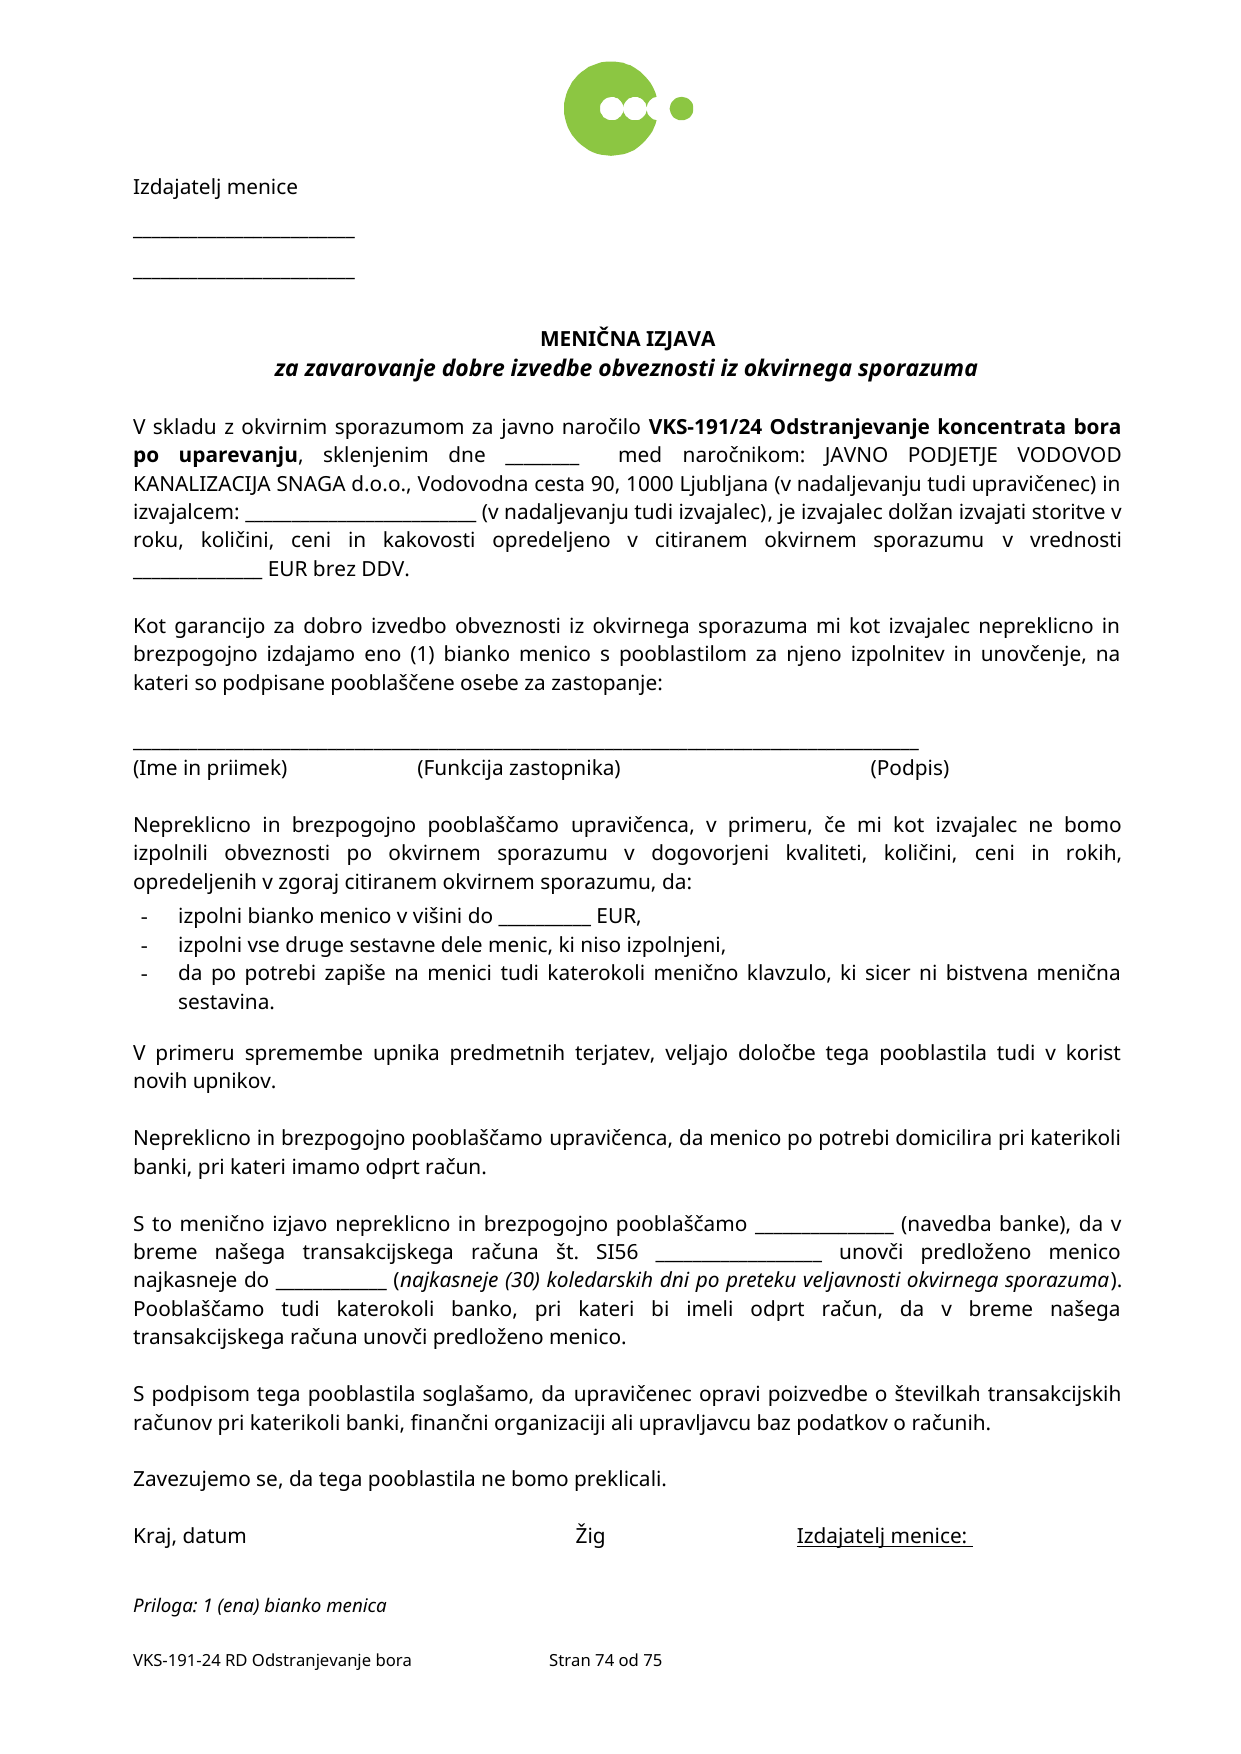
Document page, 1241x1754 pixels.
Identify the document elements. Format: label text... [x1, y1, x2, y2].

text _____________________________________________________________________________________ [133, 725, 1122, 753]
text MENIČNA IZJAVA [133, 324, 1122, 352]
text S to menično izjavo nepreklicno in brezpogojno pooblaščamo _______________ (navedba banke), da v breme našega transakcijskega računa št. SI56 __________________ unovči predloženo menico najkasneje do ____________ (najkasneje (30) koledarskih dni po preteku veljavnosti okvirnega sporazuma). Pooblaščamo tudi katerokoli banko, pri kateri bi imeli odprt račun, da v breme našega transakcijskega računa unovči predloženo menico. [133, 1209, 1122, 1351]
text Nepreklicno in brezpogojno pooblaščamo upravičenca, da menico po potrebi domicilira pri katerikoli banki, pri kateri imamo odprt račun. [133, 1123, 1122, 1180]
text Nepreklicno in brezpogojno pooblaščamo upravičenca, v primeru, če mi kot izvajalec ne bomo izpolnili obveznosti po okvirnem sporazumu v dogovorjeni kvaliteti, količini, ceni in rokih, opredeljenih v zgoraj citiranem okvirnem sporazumu, da: [133, 810, 1122, 895]
text Kraj, datum Žig Izdajatelj menice: [133, 1521, 1122, 1550]
text Izdajatelj menice [133, 172, 1122, 201]
text Kot garancijo za dobro izvedbo obveznosti iz okvirnega sporazuma mi kot izvajalec nepreklicno in brezpogojno izdajamo eno (1) bianko menico s pooblastilom za njeno izpolnitev in unovčenje, na kateri so podpisane pooblaščene osebe za zastopanje: [133, 611, 1122, 696]
list izpolni vse druge sestavne dele menic, ki niso izpolnjeni, [141, 930, 1122, 958]
text ________________________ [133, 213, 1122, 242]
text za zavarovanje dobre izvedbe obveznosti iz okvirnega sporazuma [133, 352, 1122, 383]
text Zavezujemo se, da tega pooblastila ne bomo preklicali. [133, 1464, 1122, 1493]
text ________________________ [133, 254, 1122, 283]
text (Ime in priimek) (Funkcija zastopnika) (Podpis) [133, 753, 1122, 782]
text V primeru spremembe upnika predmetnih terjatev, veljajo določbe tega pooblastila tudi v korist novih upnikov. [133, 1038, 1122, 1095]
list da po potrebi zapiše na menici tudi katerokoli menično klavzulo, ki sicer ni bistvena menična sestavina. [141, 958, 1122, 1015]
text S podpisom tega pooblastila soglašamo, da upravičenec opravi poizvedbe o številkah transakcijskih računov pri katerikoli banki, finančni organizaciji ali upravljavcu baz podatkov o računih. [133, 1379, 1122, 1436]
text V skladu z okvirnim sporazumom za javno naročilo VKS-191/24 Odstranjevanje koncentrata bora po uparevanju, sklenjenim dne ________ med naročnikom: JAVNO PODJETJE VODOVOD KANALIZACIJA SNAGA d.o.o., Vodovodna cesta 90, 1000 Ljubljana (v nadaljevanju tudi upravičenec) in izvajalcem: _________________________ (v nadaljevanju tudi izvajalec), je izvajalec dolžan izvajati storitve v roku, količini, ceni in kakovosti opredeljeno v citiranem okvirnem sporazumu v vrednosti ______________ EUR brez DDV. [133, 412, 1122, 582]
text Priloga: 1 (ena) bianko menica [133, 1592, 1122, 1618]
list izpolni bianko menico v višini do __________ EUR, [141, 902, 1122, 930]
